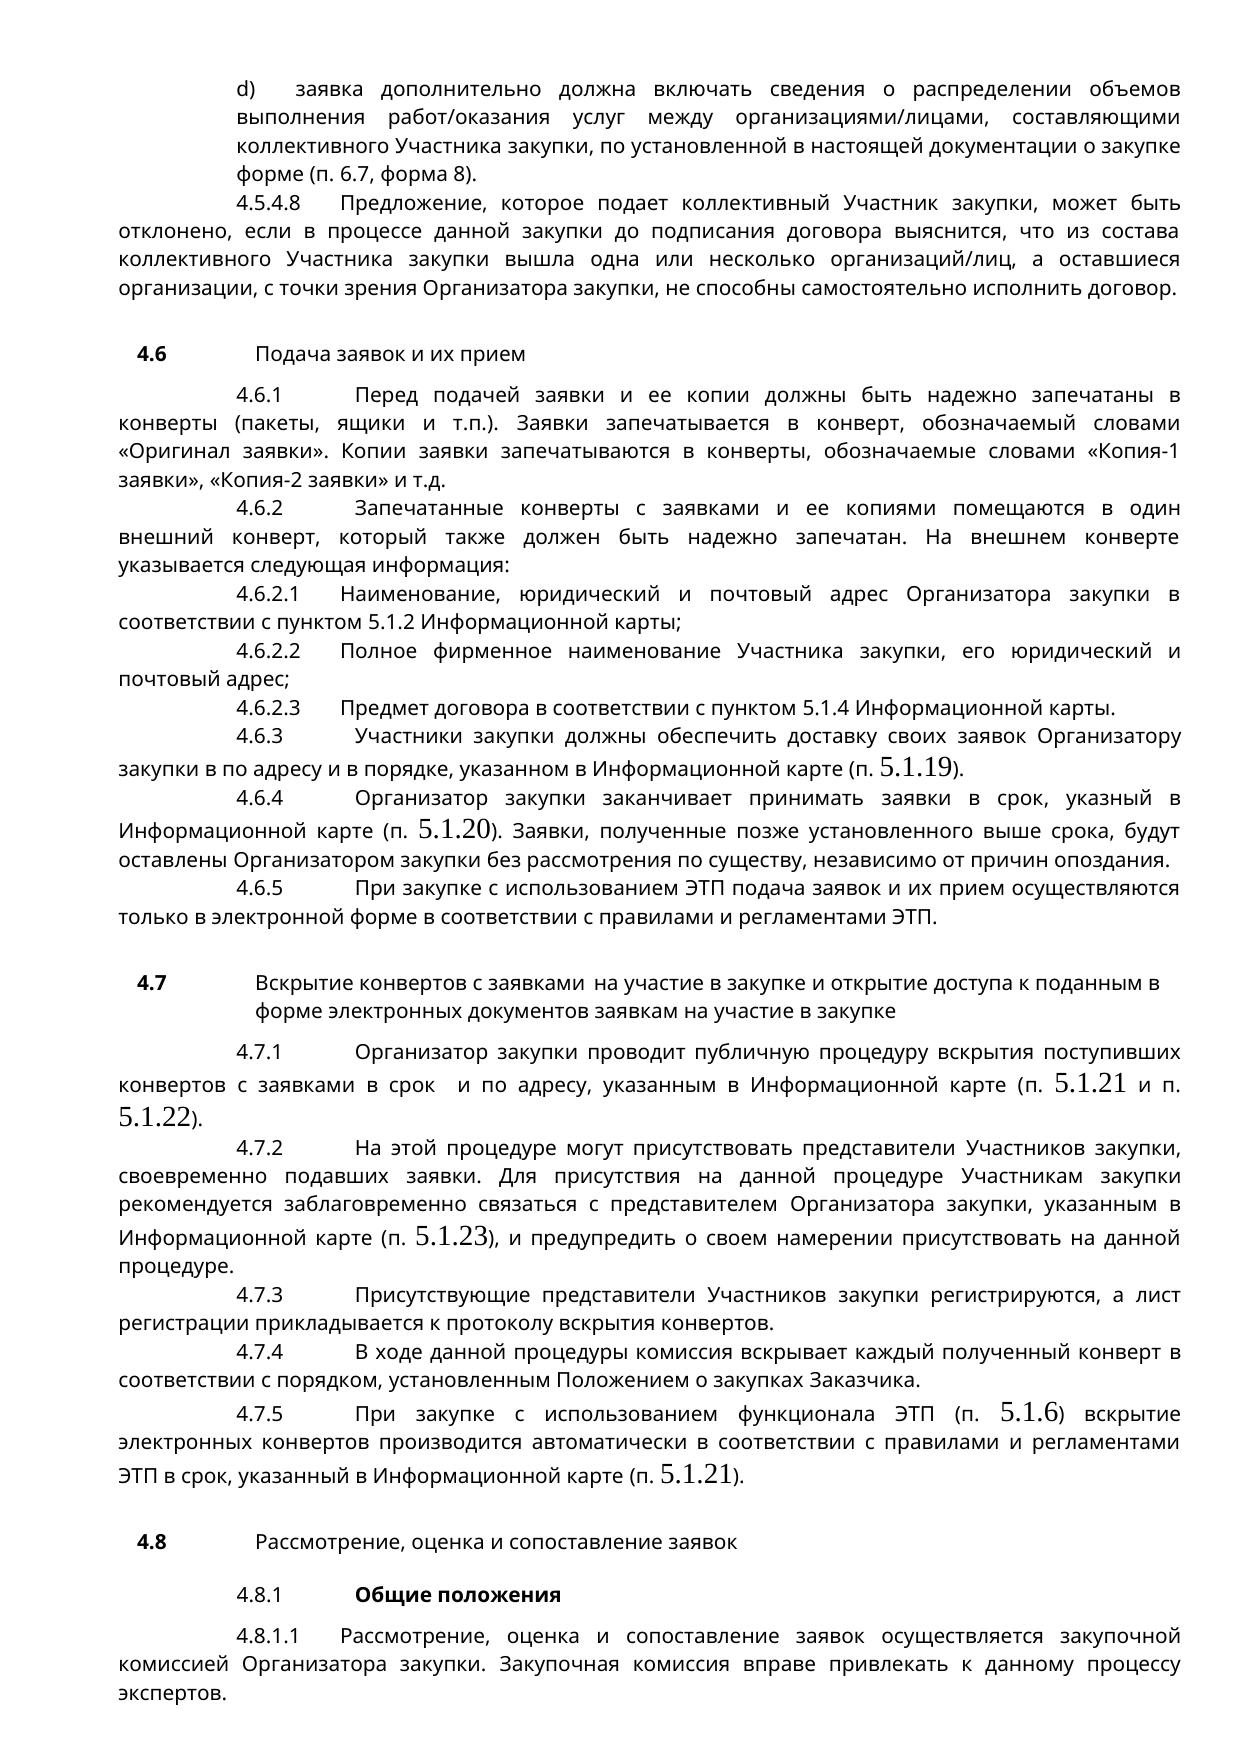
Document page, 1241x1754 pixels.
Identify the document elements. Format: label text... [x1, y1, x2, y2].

list Участники закупки должны обеспечить доставку своих заявок Организатору закупки в по адресу и в порядке, указанном в Информационной карте (п. 5.1.19). [118, 721, 1181, 783]
list На этой процедуре могут присутствовать представители Участников закупки, своевременно подавших заявки. Для присутствия на данной процедуре Участникам закупки рекомендуется заблаговременно связаться с представителем Организатора закупки, указанным в Информационной карте (п. 5.1.23), и предупредить о своем намерении присутствовать на данной процедуре. [118, 1133, 1181, 1280]
subtitle Подача заявок и их прием [137, 339, 1181, 367]
list Полное фирменное наименование Участника закупки, его юридический и почтовый адрес; [118, 636, 1181, 693]
list При закупке с использованием функционала ЭТП (п. 5.1.6) вскрытие электронных конвертов производится автоматически в соответствии с правилами и регламентами ЭТП в срок, указанный в Информационной карте (п. 5.1.21). [118, 1394, 1181, 1489]
list Организатор закупки проводит публичную процедуру вскрытия поступивших конвертов с заявками в срок и по адресу, указанным в Информационной карте (п. 5.1.21 и п. 5.1.22). [118, 1037, 1181, 1133]
list Наименование, юридический и почтовый адрес Организатора закупки в соответствии с пунктом 5.1.2 Информационной карты; [118, 579, 1181, 636]
list Предмет договора в соответствии с пунктом 5.1.4 Информационной карты. [118, 693, 1181, 721]
list Запечатанные конверты с заявками и ее копиями помещаются в один внешний конверт, который также должен быть надежно запечатан. На внешнем конверте указывается следующая информация: [118, 493, 1181, 579]
list Рассмотрение, оценка и сопоставление заявок осуществляется закупочной комиссией Организатора закупки. Закупочная комиссия вправе привлекать к данному процессу экспертов. [118, 1621, 1181, 1706]
list Перед подачей заявки и ее копии должны быть надежно запечатаны в конверты (пакеты, ящики и т.п.). Заявки запечатывается в конверт, обозначаемый словами «Оригинал заявки». Копии заявки запечатываются в конверты, обозначаемые словами «Копия-1 заявки», «Копия-2 заявки» и т.д. [118, 380, 1181, 493]
list Организатор закупки заканчивает принимать заявки в срок, указный в Информационной карте (п. 5.1.20). Заявки, полученные позже установленного выше срока, будут оставлены Организатором закупки без рассмотрения по существу, независимо от причин опоздания. [118, 783, 1181, 873]
list В ходе данной процедуры комиссия вскрывает каждый полученный конверт в соответствии с порядком, установленным Положением о закупках Заказчика. [118, 1337, 1181, 1394]
subtitle Вскрытие конвертов с заявками на участие в закупке и открытие доступа к поданным в форме электронных документов заявкам на участие в закупке [137, 968, 1181, 1025]
list заявка дополнительно должна включать сведения о распределении объемов выполнения работ/оказания услуг между организациями/лицами, составляющими коллективного Участника закупки, по установленной в настоящей документации о закупке форме (п. 6.8, форма 8). [236, 74, 1181, 188]
subtitle Рассмотрение, оценка и сопоставление заявок [137, 1527, 1181, 1555]
list Предложение, которое подает коллективный Участник закупки, может быть отклонено, если в процессе данной закупки до подписания договора выяснится, что из состава коллективного Участника закупки вышла одна или несколько организаций/лиц, а оставшиеся организации, с точки зрения Организатора закупки, не способны самостоятельно исполнить договор. [118, 188, 1181, 301]
list Общие положения [236, 1580, 1181, 1609]
list Присутствующие представители Участников закупки регистрируются, а лист регистрации прикладывается к протоколу вскрытия конвертов. [118, 1280, 1181, 1337]
list При закупке с использованием ЭТП подача заявок и их прием осуществляются только в электронной форме в соответствии с правилами и регламентами ЭТП. [118, 873, 1181, 930]
